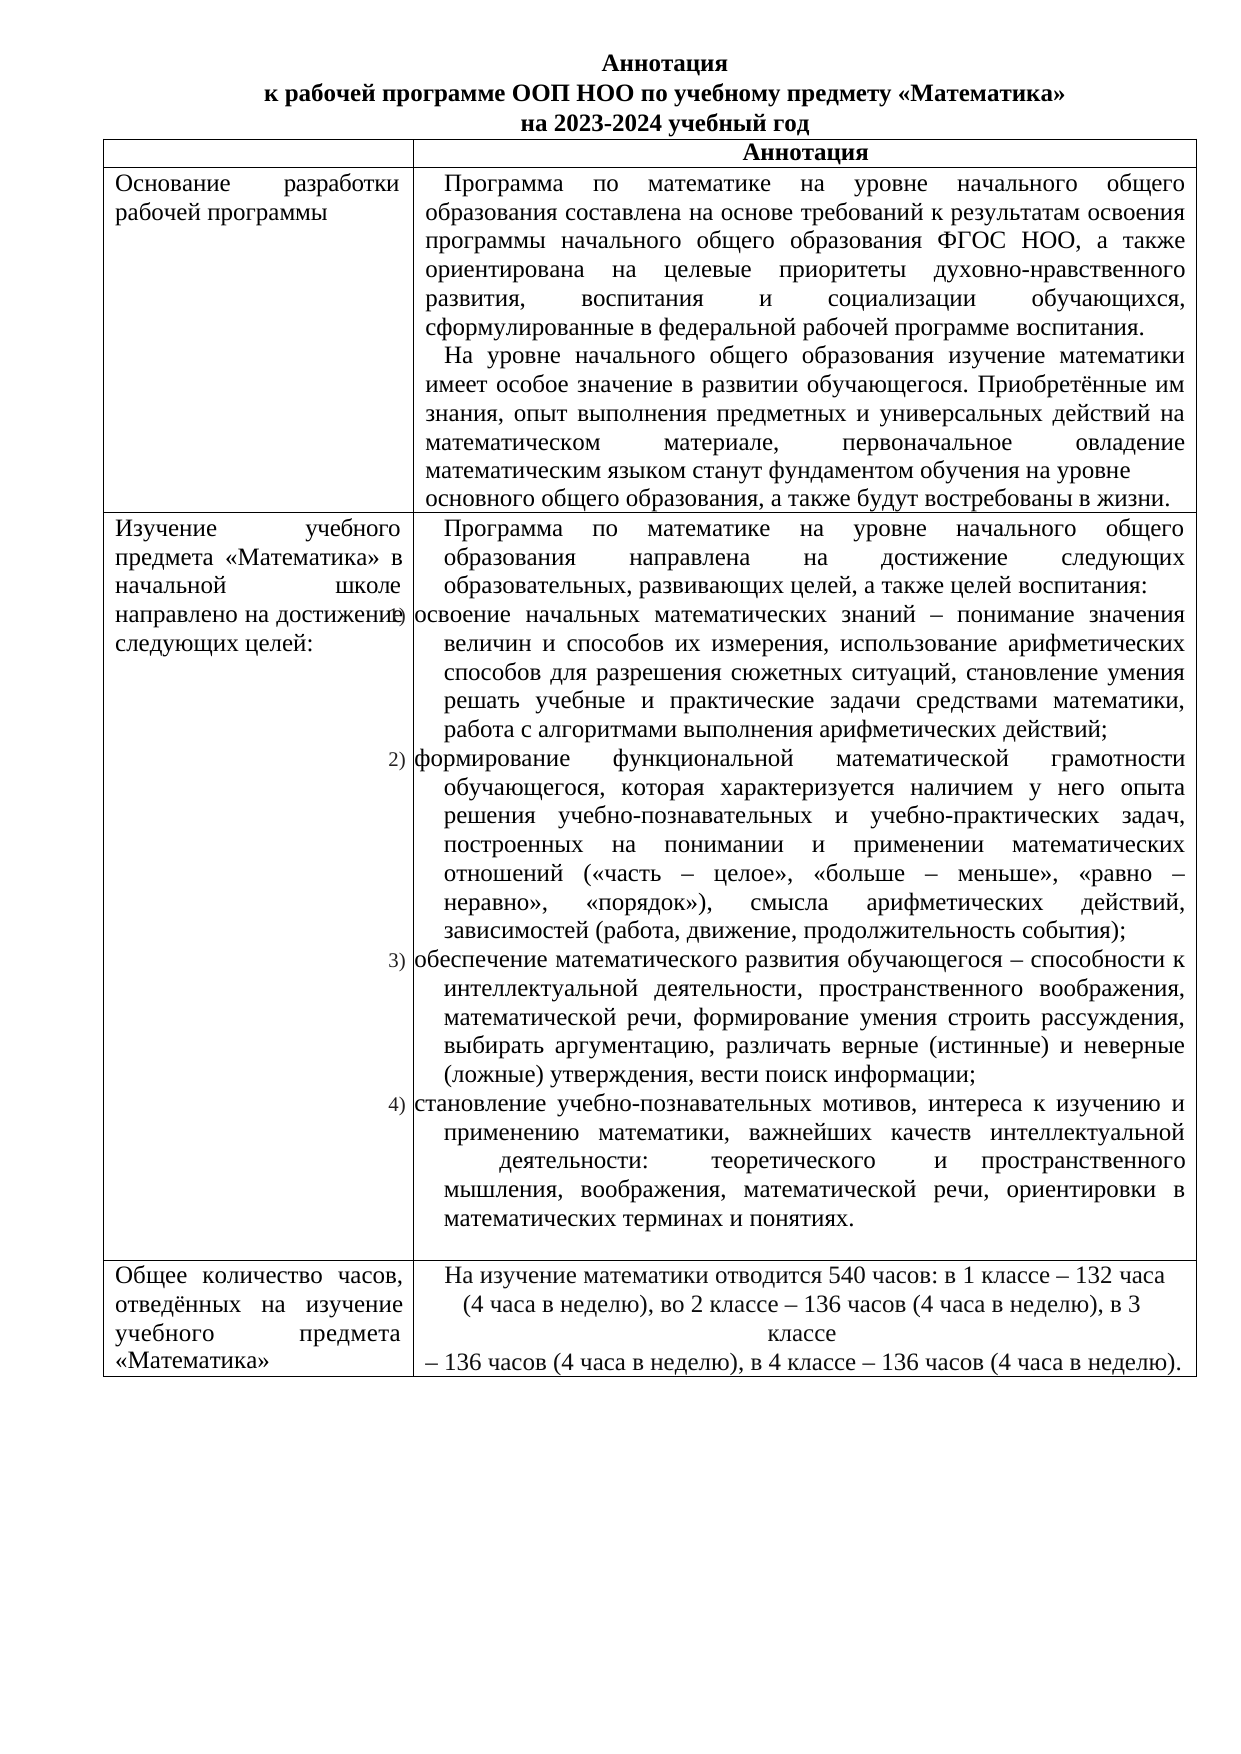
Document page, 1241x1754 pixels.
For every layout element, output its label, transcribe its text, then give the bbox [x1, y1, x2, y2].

table_header Аннотация [414, 140, 1196, 167]
table_cell Изучение учебного предмета «Математика» в начальной школе направлено на достижение следующих целей: [104, 513, 413, 1259]
table_header [104, 140, 413, 167]
table_cell Программа по математике на уровне начального общего образования направлена на достижение следующих образовательных, развивающих целей, а также целей воспитания: освоение начальных математических знаний – понимание значения величин и способов их измерения, использование арифметических способов для разрешения сюжетных ситуаций, становление умения решать учебные и практические задачи средствами математики, работа с алгоритмами выполнения арифметических действий; формирование функциональной математической грамотности обучающегося, которая характеризуется наличием у него опыта решения учебно-познавательных и учебно-практических задач, построенных на понимании и применении математических отношений («часть – целое», «больше – меньше», «равно – неравно», «порядок»), смысла арифметических действий, зависимостей (работа, движение, продолжительность события); обеспечение математического развития обучающегося – способности к интеллектуальной деятельности, пространственного воображения, математической речи, формирование умения строить рассуждения, выбирать аргументацию, различать верные (истинные) и неверные (ложные) утверждения, вести поиск информации; становление учебно-познавательных мотивов, интереса к изучению и применению математики, важнейших качеств интеллектуальной деятельности: теоретического и пространственного мышления, воображения, математической речи, ориентировки в математических терминах и понятиях. [414, 513, 1196, 1259]
table_cell Основание разработки рабочей программы [104, 168, 413, 512]
table_cell Общее количество часов, отведённых на изучение учебного предмета «Математика» [104, 1261, 413, 1376]
table_cell Программа по математике на уровне начального общего образования составлена на основе требований к результатам освоения программы начального общего образования ФГОС НОО, а также ориентирована на целевые приоритеты духовно-нравственного развития, воспитания и социализации обучающихся, сформулированные в федеральной рабочей программе воспитания. На уровне начального общего образования изучение математики имеет особое значение в развитии обучающегося. Приобретённые им знания, опыт выполнения предметных и универсальных действий на математическом материале, первоначальное овладение математическим языком станут фундаментом обучения на уровне основного общего образования, а также будут востребованы в жизни. [414, 168, 1196, 512]
text к рабочей программе ООП НОО по учебному предмету «Математика» на 2023-2024 учебный год [263, 78, 1066, 137]
text Аннотация [331, 48, 998, 76]
table_cell На изучение математики отводится 540 часов: в 1 классе – 132 часа (4 часа в неделю), во 2 классе – 136 часов (4 часа в неделю), в 3 классе – 136 часов (4 часа в неделю), в 4 классе – 136 часов (4 часа в неделю). [414, 1261, 1196, 1376]
